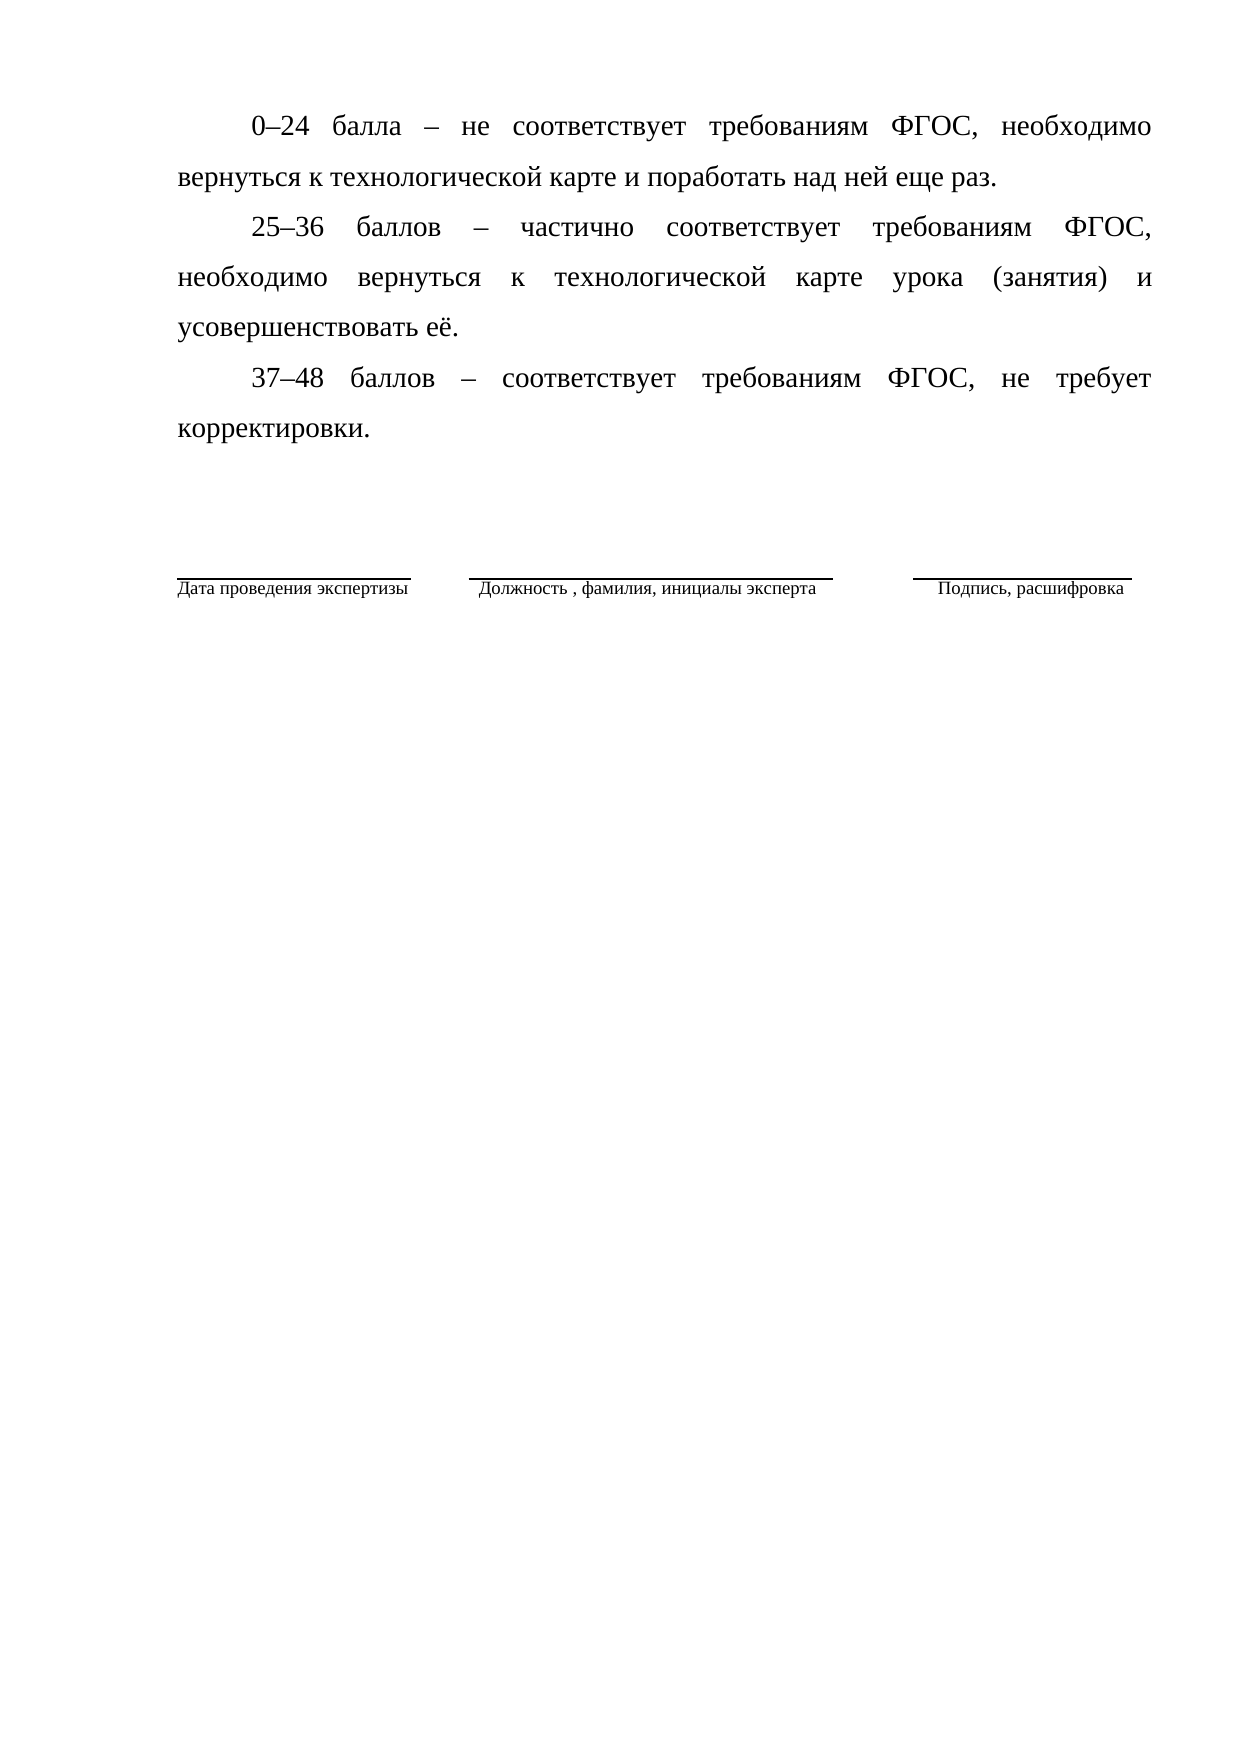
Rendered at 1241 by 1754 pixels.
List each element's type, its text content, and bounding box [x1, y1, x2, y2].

text Дата проведения экспертизы Должность , фамилия, инициалы эксперта Подпись, расшифровка [177, 574, 1194, 598]
text 37–48 баллов – соответствует требованиям ФГОС, не требует корректировки. [177, 360, 1151, 444]
text 25–36 баллов – частично соответствует требованиям ФГОС, необходимо вернуться к технологической карте урока (занятия) и усовершенствовать её. [177, 209, 1152, 343]
text 0–24 балла – не соответствует требованиям ФГОС, необходимо вернуться к технологической карте и поработать над ней еще раз. [177, 108, 1152, 192]
